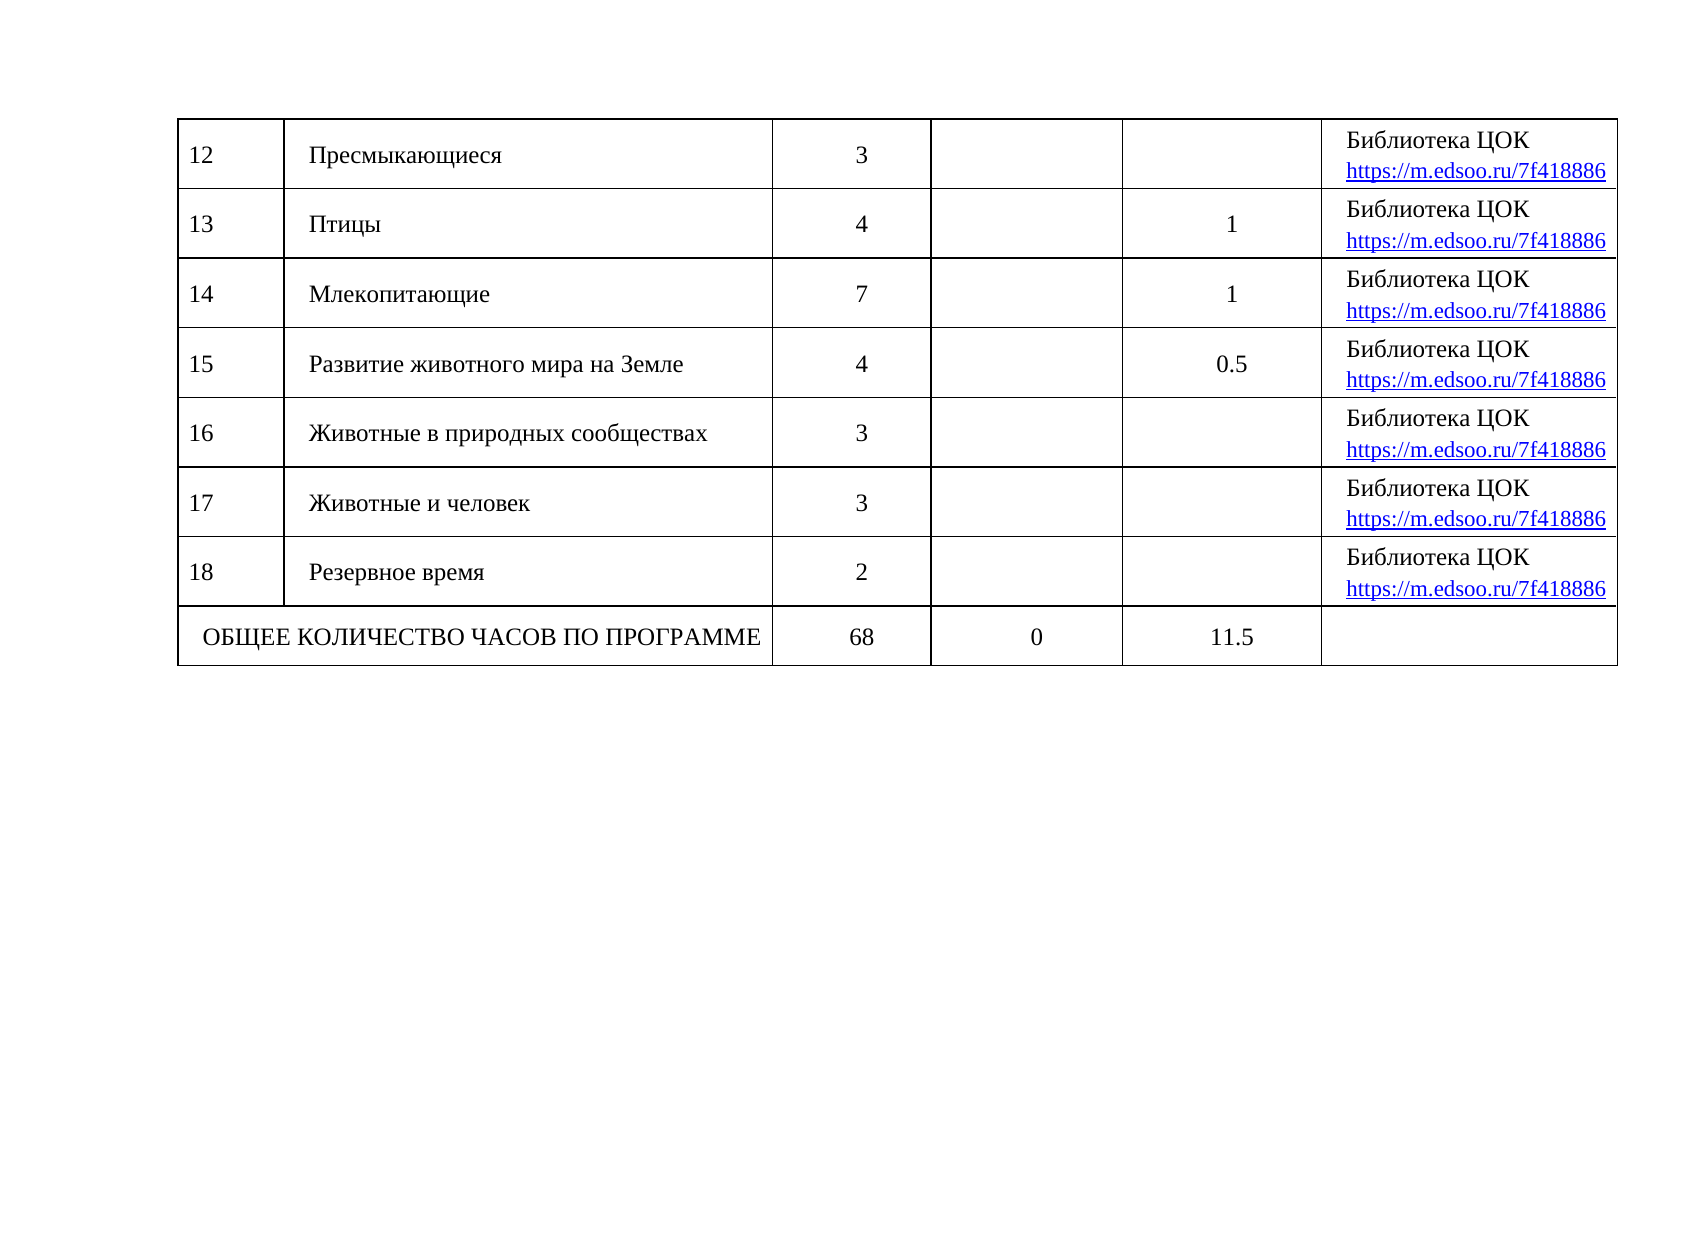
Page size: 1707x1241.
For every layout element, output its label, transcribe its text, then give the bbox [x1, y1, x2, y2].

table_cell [1322, 120, 1617, 188]
table_cell 2 [773, 537, 930, 605]
table_cell [932, 468, 1122, 536]
table_cell [932, 189, 1122, 257]
table_cell Резервное время [285, 537, 772, 605]
table_cell Животные и человек [285, 468, 772, 536]
table_cell [1123, 120, 1321, 188]
table_cell 1 [1123, 259, 1321, 327]
table_cell 4 [773, 189, 930, 257]
table_cell Пресмыкающиеся [285, 120, 772, 188]
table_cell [1322, 257, 1617, 327]
table_cell 3 [773, 120, 930, 188]
table_cell Развитие животного мира на Земле [285, 328, 772, 396]
table_cell 1 [1123, 189, 1321, 257]
table_cell 15 [179, 328, 283, 396]
table_cell [932, 537, 1122, 605]
table_cell [932, 120, 1122, 188]
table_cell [1322, 188, 1617, 257]
table_cell [932, 328, 1122, 396]
table_cell 11.5 [1123, 607, 1321, 665]
table_cell [1123, 468, 1321, 536]
table_cell Библиотека ЦОК https://m.edsoo.ru/7f418886 [1322, 396, 1617, 466]
table_cell 3 [773, 398, 930, 466]
table_cell 68 [773, 607, 930, 665]
table_cell 13 [179, 189, 283, 257]
table_cell 7 [773, 259, 930, 327]
table_cell 0.5 [1123, 328, 1321, 396]
table_cell [1322, 605, 1617, 665]
table_cell ОБЩЕЕ КОЛИЧЕСТВО ЧАСОВ ПО ПРОГРАММЕ [179, 607, 772, 665]
table_cell 14 [179, 259, 283, 327]
table_cell Библиотека ЦОК https://m.edsoo.ru/7f418886 [1322, 536, 1617, 605]
table_cell [932, 398, 1122, 466]
table_cell 0 [932, 607, 1122, 665]
table_cell 12 [179, 120, 283, 188]
table_cell [932, 259, 1122, 327]
table_cell Птицы [285, 189, 772, 257]
table_cell [1123, 398, 1321, 466]
table_cell 3 [773, 468, 930, 536]
table_cell 16 [179, 398, 283, 466]
table_cell Библиотека ЦОК https://m.edsoo.ru/7f418886 [1322, 466, 1617, 536]
table_cell 17 [179, 468, 283, 536]
table_cell Животные в природных сообществах [285, 398, 772, 466]
table_cell 4 [773, 328, 930, 396]
table_cell Млекопитающие [285, 259, 772, 327]
table_cell 18 [179, 537, 283, 605]
table_cell [1123, 537, 1321, 605]
table_cell Библиотека ЦОК https://m.edsoo.ru/7f418886 [1322, 327, 1617, 396]
